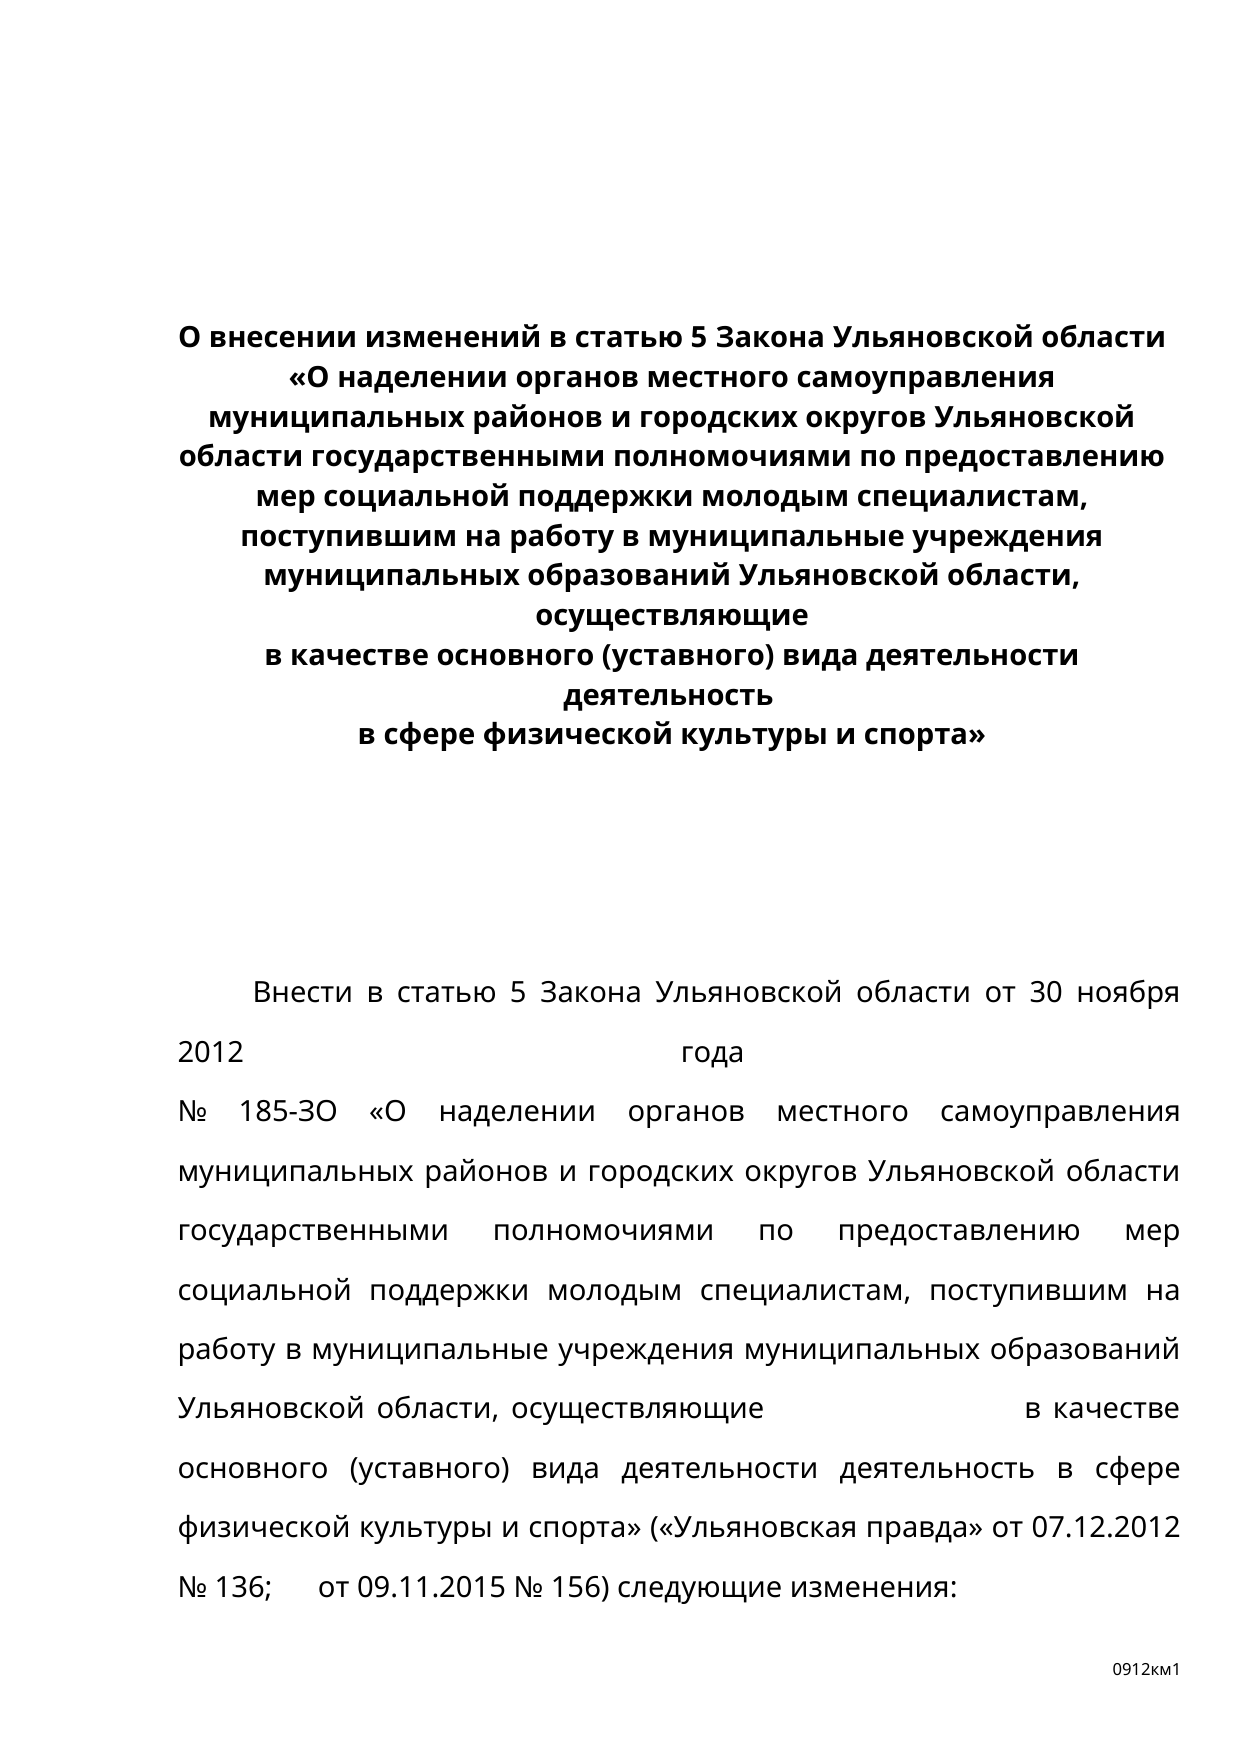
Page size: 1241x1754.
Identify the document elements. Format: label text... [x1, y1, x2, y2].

text в качестве основного (уставного) вида деятельности деятельность в сфере физической культуры и спорта» [177, 634, 1167, 753]
text О внесении изменений в статью 5 Закона Ульяновской области «О наделении органов местного самоуправления муниципальных районов и городских округов Ульяновской области государственными полномочиями по предоставлению мер социальной поддержки молодым специалистам, поступившим на работу в муниципальные учреждения муниципальных образований Ульяновской области, осуществляющие [177, 317, 1167, 634]
text Внести в статью 5 Закона Ульяновской области от 30 ноября 2012 года № 185-ЗО «О наделении органов местного самоуправления муниципальных районов и городских округов Ульяновской области государственными полномочиями по предоставлению мер социальной поддержки молодым специалистам, поступившим на работу в муниципальные учреждения муниципальных образований Ульяновской области, осуществляющие в качестве основного (уставного) вида деятельности деятельность в сфере физической культуры и спорта» («Ульяновская правда» от 07.12.2012 № 136; от 09.11.2015 № 156) следующие изменения: [177, 971, 1181, 1606]
